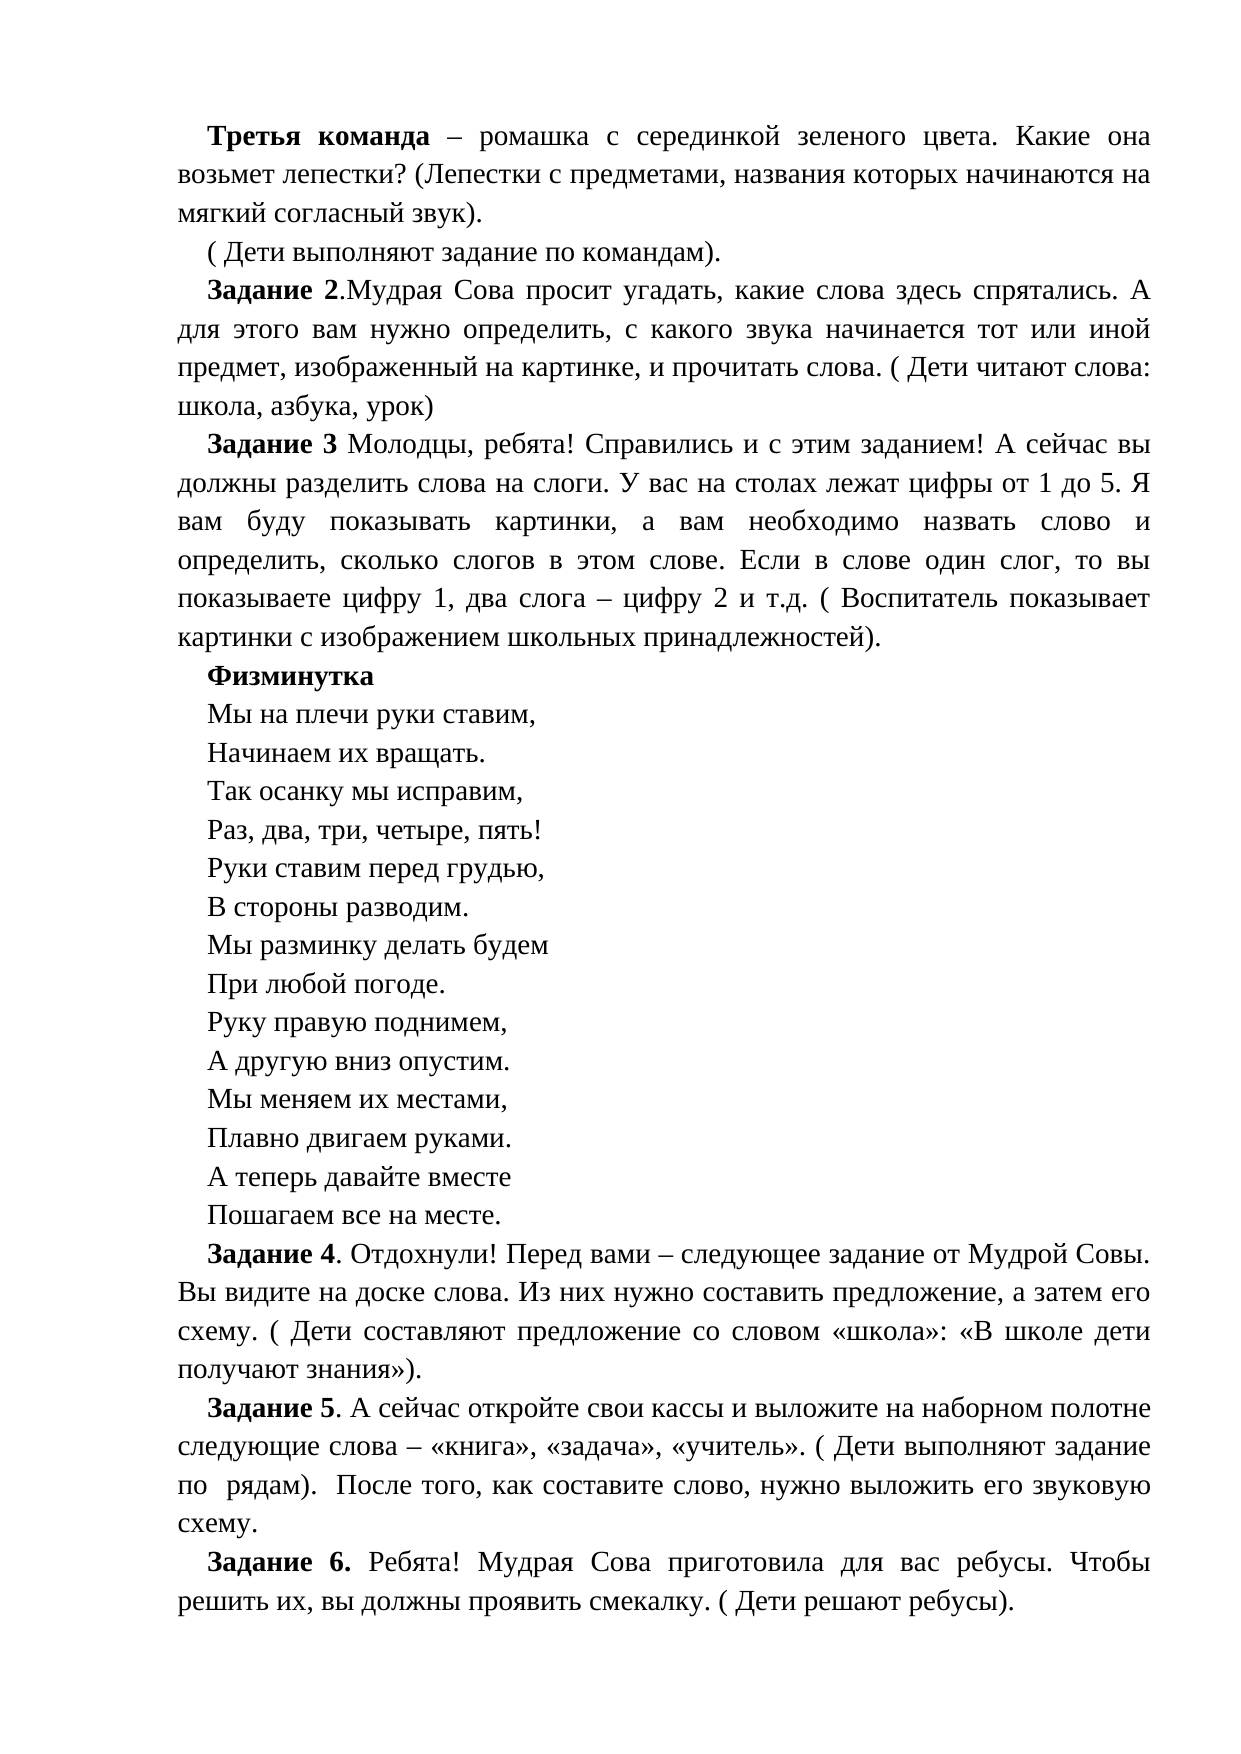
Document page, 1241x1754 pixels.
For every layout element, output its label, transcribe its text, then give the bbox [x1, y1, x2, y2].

text Задание 3 Молодцы, ребята! Справились и с этим заданием! А сейчас вы должны разделить слова на слоги. У вас на столах лежат цифры от 1 до 5. Я вам буду показывать картинки, а вам необходимо назвать слово и определить, сколько слогов в этом слове. Если в слове один слог, то вы показываете цифру 1, два слога – цифру 2 и т.д. ( Воспитатель показывает картинки с изображением школьных принадлежностей). [177, 426, 1152, 653]
text Мы разминку делать будем [177, 927, 1152, 961]
text Начинаем их вращать. [177, 735, 1152, 768]
text Задание 6. Ребята! Мудрая Сова приготовила для вас ребусы. Чтобы решить их, вы должны проявить смекалку. ( Дети решают ребусы). [177, 1544, 1152, 1616]
text При любой погоде. [177, 966, 1152, 999]
text Третья команда – ромашка с серединкой зеленого цвета. Какие она возьмет лепестки? (Лепестки с предметами, названия которых начинаются на мягкий согласный звук). [177, 118, 1152, 229]
text ( Дети выполняют задание по командам). [177, 234, 1152, 267]
text Руку правую поднимем, [177, 1004, 1152, 1038]
text А другую вниз опустим. [177, 1043, 1152, 1077]
text Пошагаем все на месте. [177, 1197, 1152, 1231]
text Задание 5. А сейчас откройте свои кассы и выложите на наборном полотне следующие слова – «книга», «задача», «учитель». ( Дети выполняют задание по рядам). После того, как составите слово, нужно выложить его звуковую схему. [177, 1390, 1152, 1539]
text Задание 4. Отдохнули! Перед вами – следующее задание от Мудрой Совы. Вы видите на доске слова. Из них нужно составить предложение, а затем его схему. ( Дети составляют предложение со словом «школа»: «В школе дети получают знания»). [177, 1236, 1152, 1385]
text В стороны разводим. [177, 889, 1152, 922]
text Раз, два, три, четыре, пять! [177, 812, 1152, 845]
text Руки ставим перед грудью, [177, 850, 1152, 884]
text Задание 2.Мудрая Сова просит угадать, какие слова здесь спрятались. А для этого вам нужно определить, с какого звука начинается тот или иной предмет, изображенный на картинке, и прочитать слова. ( Дети читают слова: школа, азбука, урок) [177, 272, 1152, 421]
text Физминутка [177, 658, 1152, 691]
text Мы на плечи руки ставим, [177, 696, 1152, 730]
text Плавно двигаем руками. [177, 1120, 1152, 1154]
text Так осанку мы исправим, [177, 773, 1152, 807]
text Мы меняем их местами, [177, 1082, 1152, 1115]
text А теперь давайте вместе [177, 1159, 1152, 1192]
